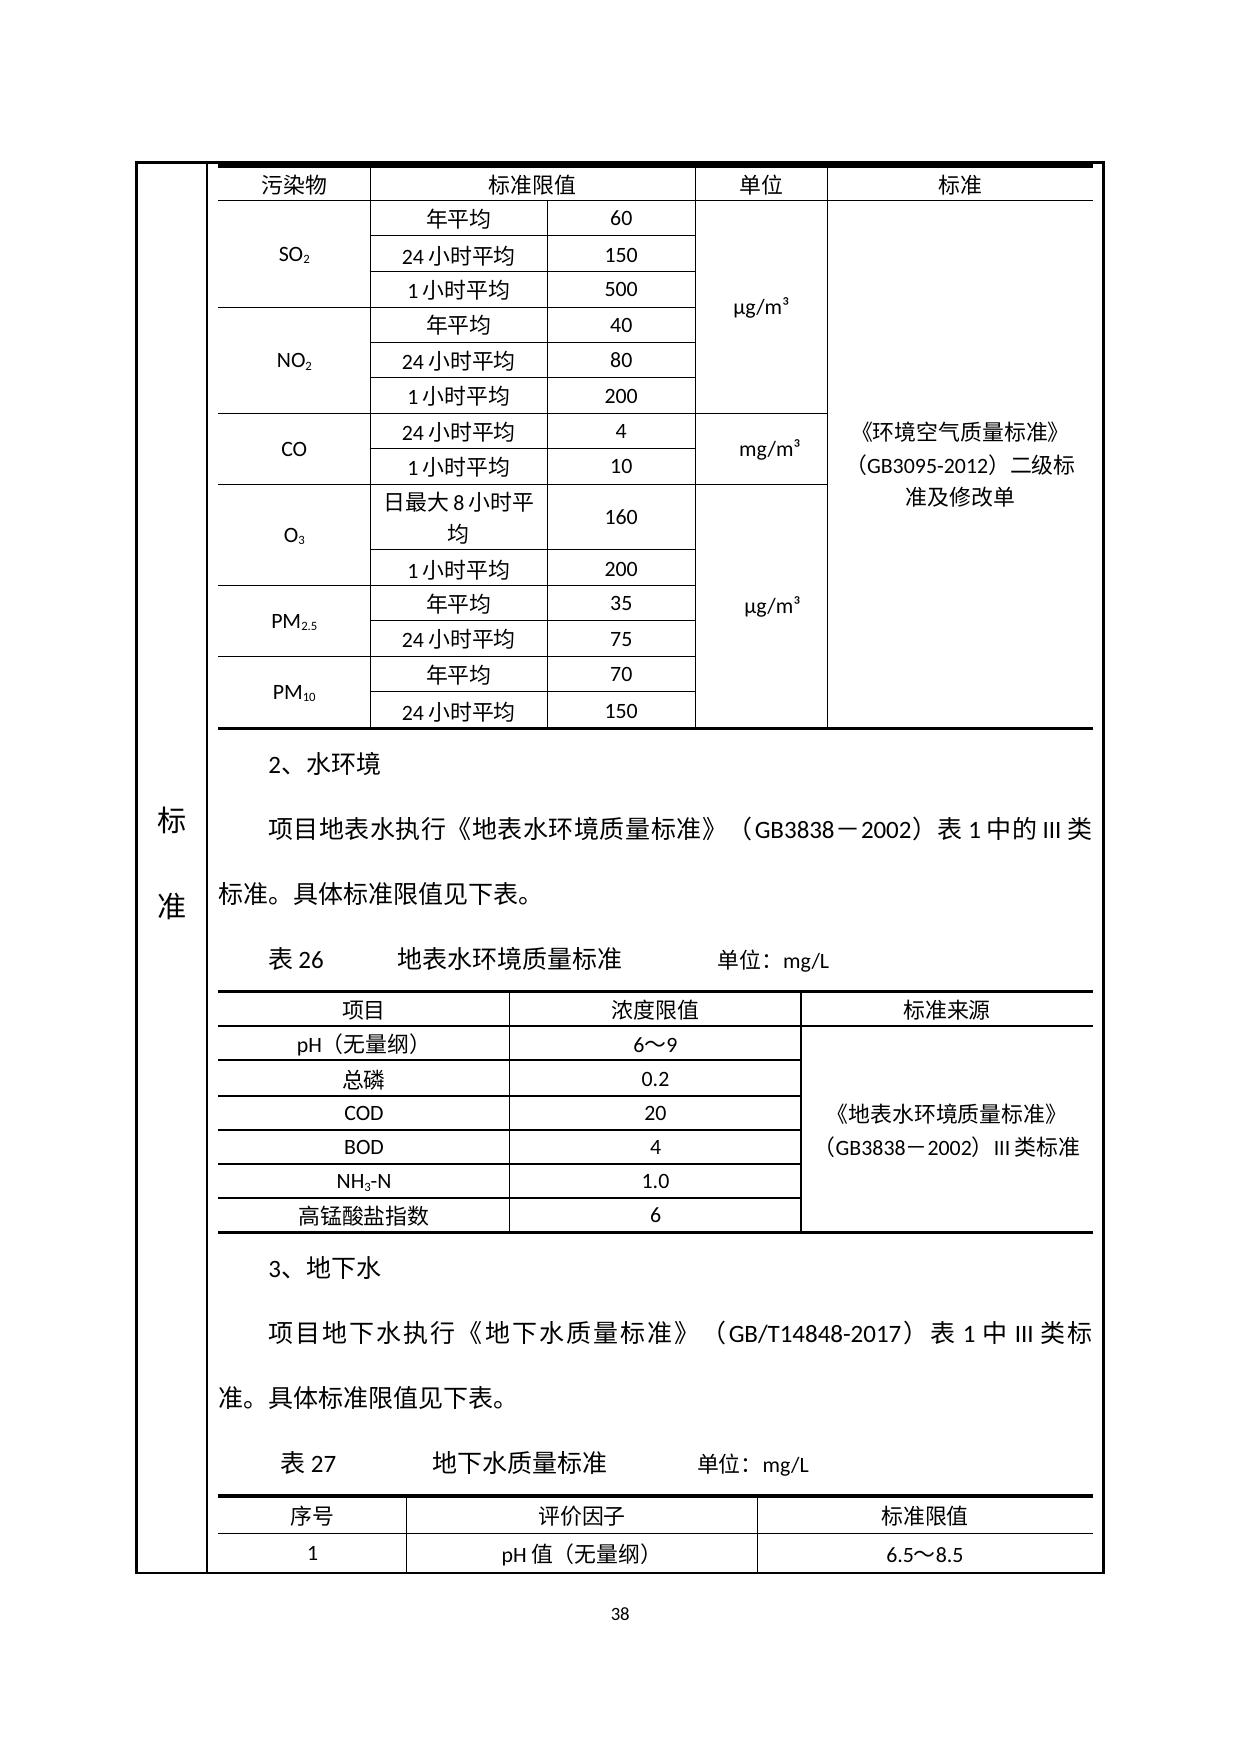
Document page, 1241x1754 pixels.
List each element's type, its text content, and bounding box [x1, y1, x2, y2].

table_header 环 境 质 量 标 准 [138, 164, 206, 1572]
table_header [208, 164, 1102, 1572]
